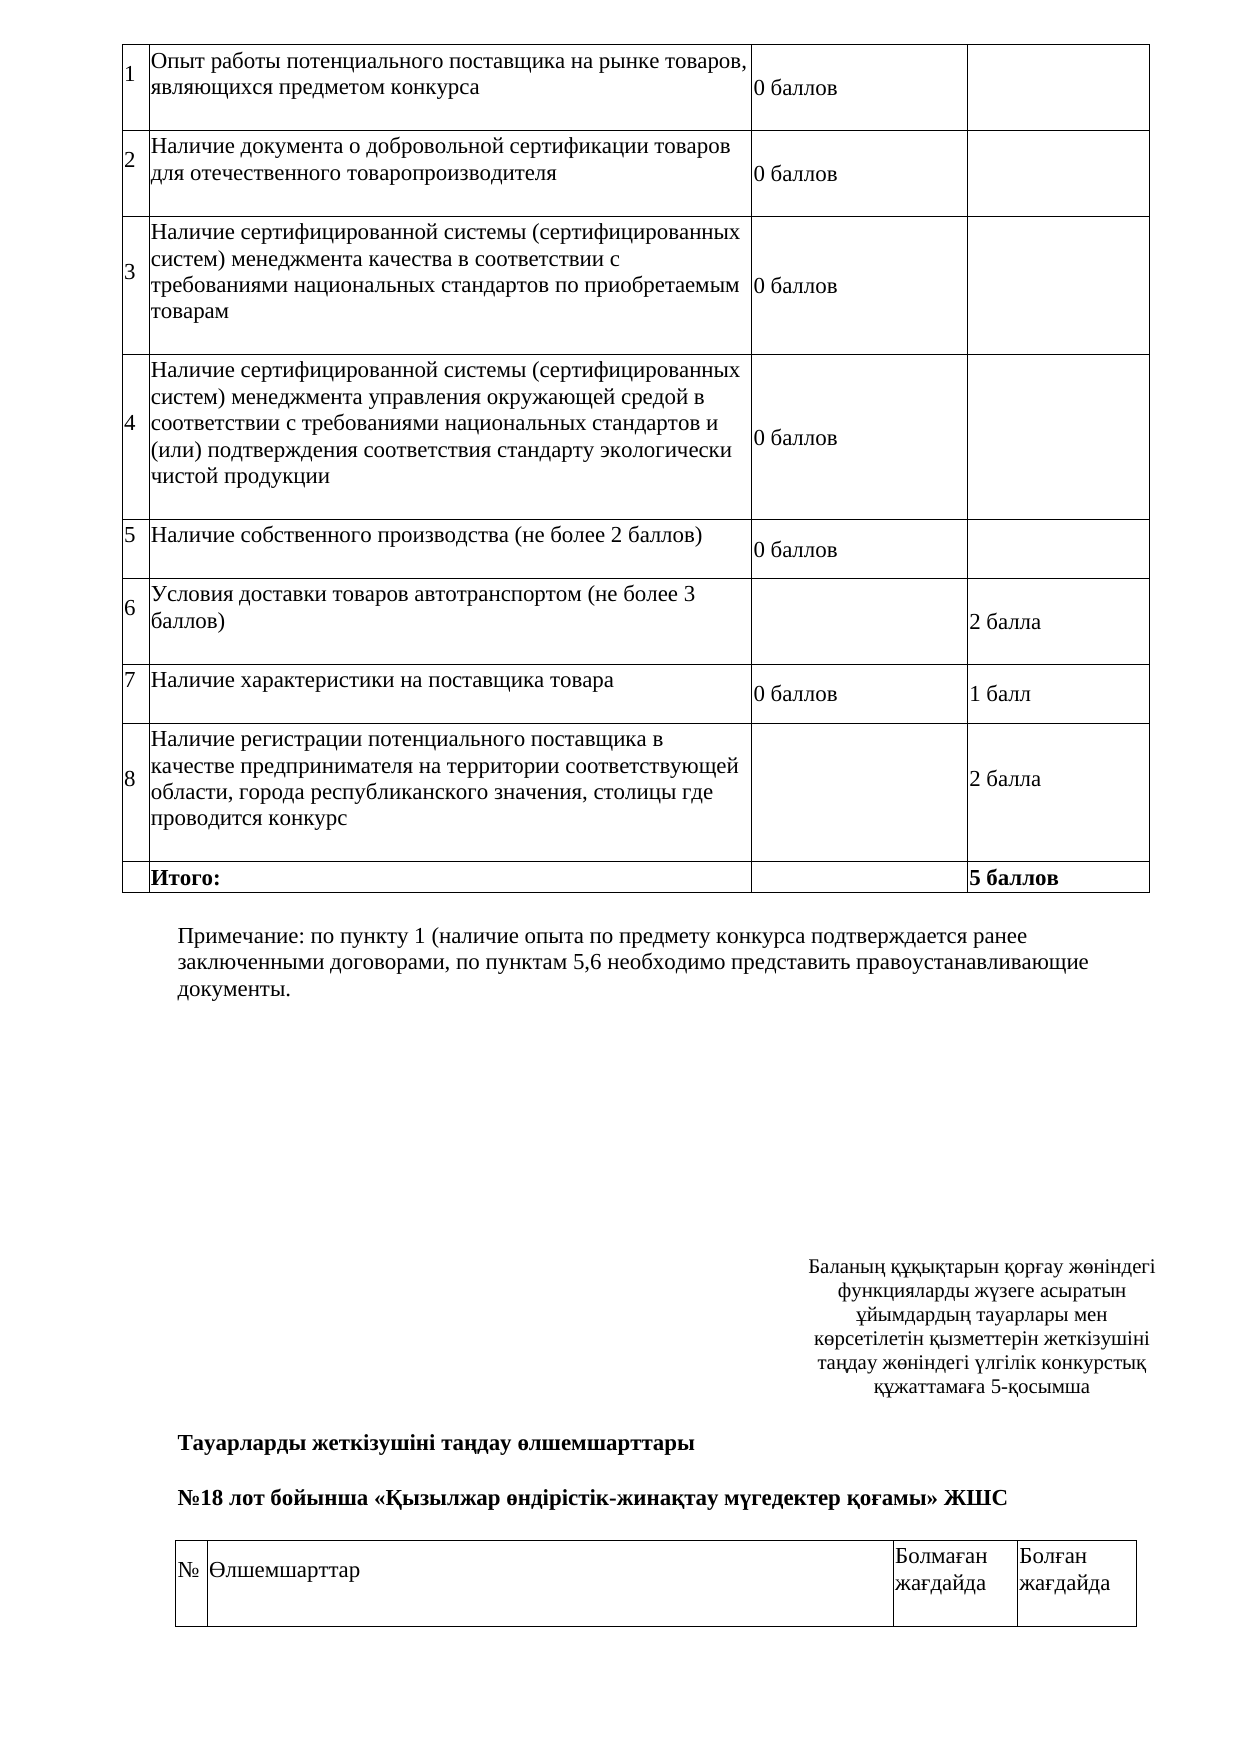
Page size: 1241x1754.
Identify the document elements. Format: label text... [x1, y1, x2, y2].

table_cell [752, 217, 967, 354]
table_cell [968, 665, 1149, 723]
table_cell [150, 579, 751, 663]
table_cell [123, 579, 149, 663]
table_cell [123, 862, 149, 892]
text Примечание: по пункту 1 (наличие опыта по предмету конкурса подтверждается ранее заключенными договорами, по пунктам 5,6 необходимо представить правоустанавливающие документы. [177, 922, 1152, 1001]
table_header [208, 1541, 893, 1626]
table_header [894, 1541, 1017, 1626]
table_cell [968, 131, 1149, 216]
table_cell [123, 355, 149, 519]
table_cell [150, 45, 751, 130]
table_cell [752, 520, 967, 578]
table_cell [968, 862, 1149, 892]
subtitle №18 лот бойынша «Қызылжар өндірістік-жинақтау мүгедектер қоғамы» ЖШС [177, 1484, 1152, 1511]
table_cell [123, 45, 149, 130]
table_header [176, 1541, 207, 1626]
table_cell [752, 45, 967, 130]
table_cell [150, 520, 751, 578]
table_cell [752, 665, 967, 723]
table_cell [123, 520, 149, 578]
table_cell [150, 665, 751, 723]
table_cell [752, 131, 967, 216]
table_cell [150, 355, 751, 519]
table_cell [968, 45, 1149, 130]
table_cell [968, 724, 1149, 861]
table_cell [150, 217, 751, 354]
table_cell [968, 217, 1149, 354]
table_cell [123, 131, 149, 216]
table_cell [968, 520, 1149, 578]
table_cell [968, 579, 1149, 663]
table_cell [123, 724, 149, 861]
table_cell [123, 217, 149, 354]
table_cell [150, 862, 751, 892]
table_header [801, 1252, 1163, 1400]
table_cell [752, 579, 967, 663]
subtitle Тауарларды жеткізушіні таңдау өлшемшарттары [177, 1429, 1152, 1455]
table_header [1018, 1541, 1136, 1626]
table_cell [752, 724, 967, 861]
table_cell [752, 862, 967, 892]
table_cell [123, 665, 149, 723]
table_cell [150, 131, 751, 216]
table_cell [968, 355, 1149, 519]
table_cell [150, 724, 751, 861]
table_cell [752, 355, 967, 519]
